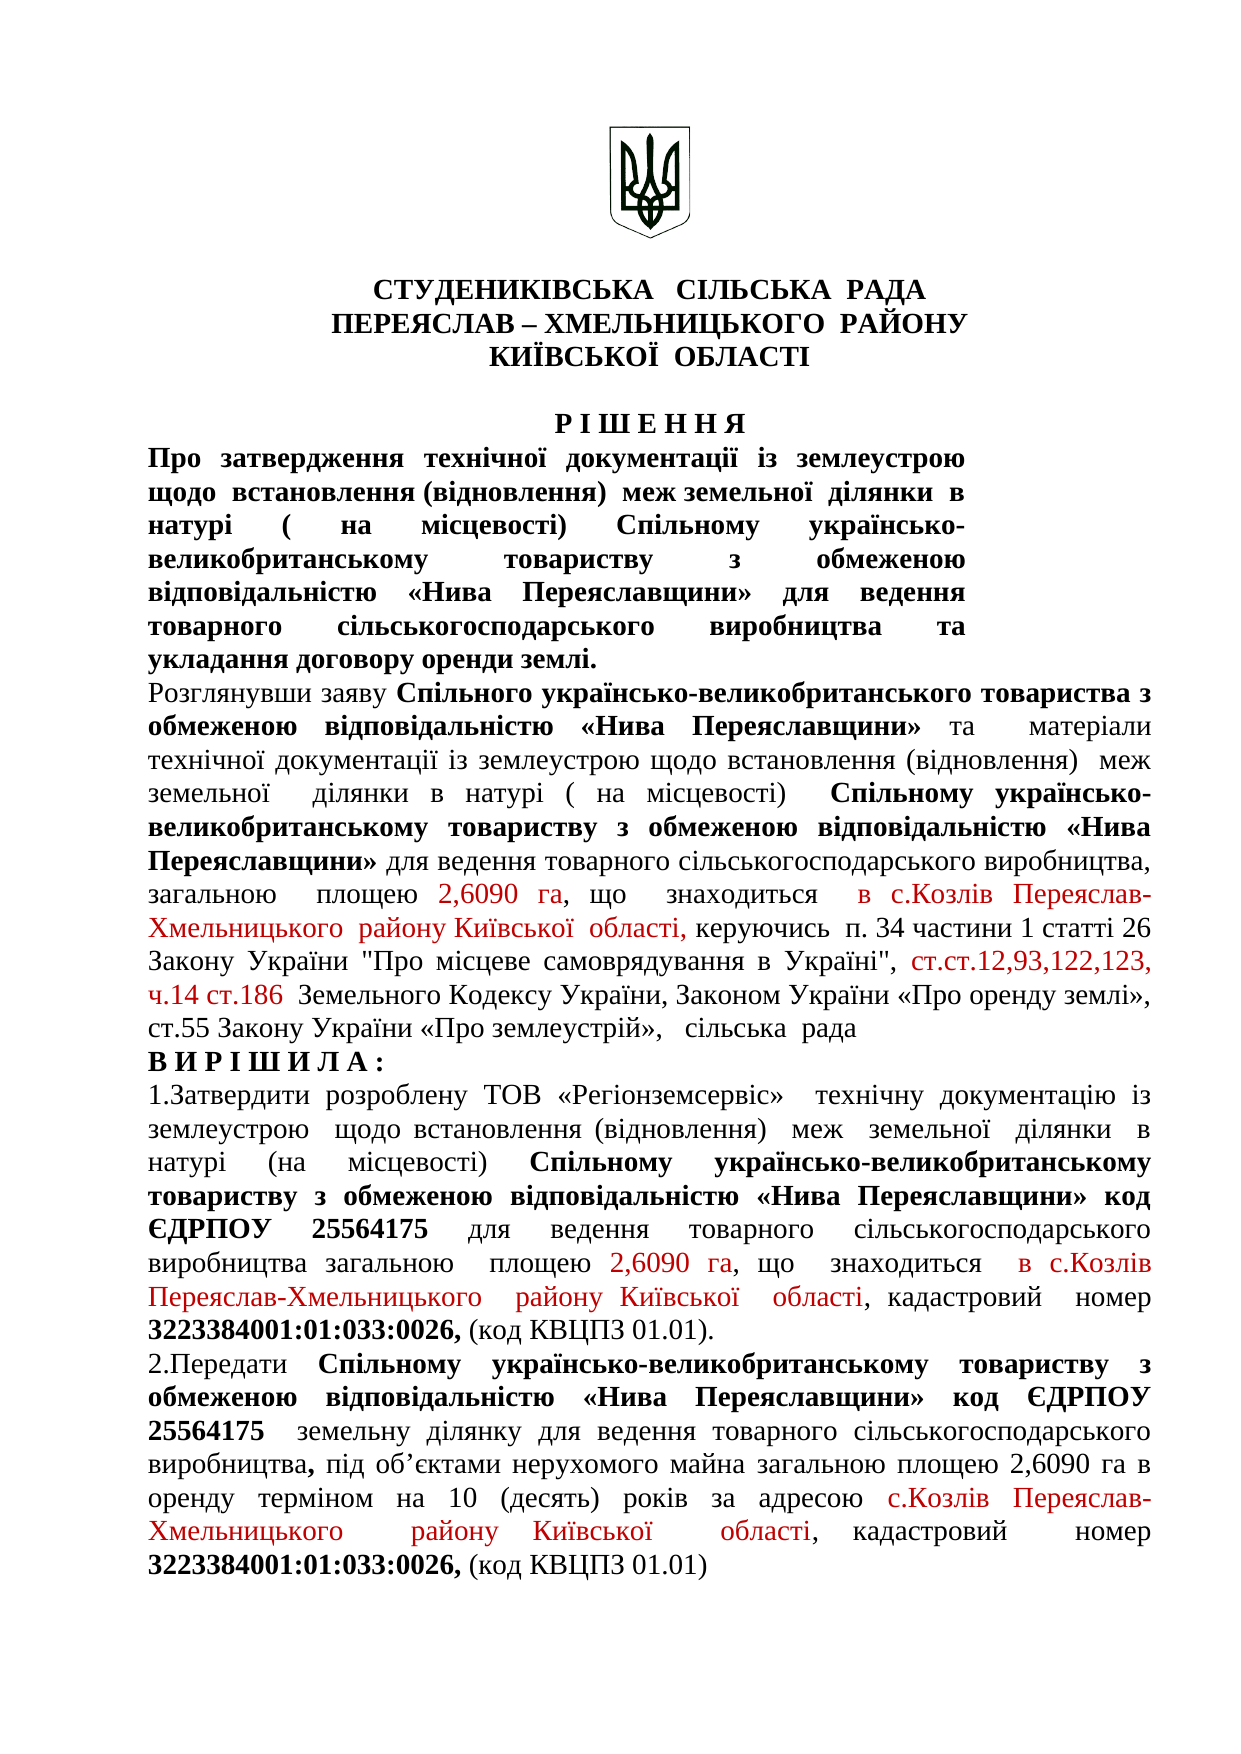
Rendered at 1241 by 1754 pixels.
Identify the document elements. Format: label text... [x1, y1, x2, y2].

text ПЕРЕЯСЛАВ – ХМЕЛЬНИЦЬКОГО РАЙОНУ [148, 306, 1152, 339]
picture [609, 126, 691, 239]
text Розглянувши заяву Спільного українсько-великобританського товариства з обмеженою відповідальністю «Нива Переяславщини» та матеріали технічної документації із землеустрою щодо встановлення (відновлення) меж земельної ділянки в натурі ( на місцевості) Спільному українсько-великобританському товариству з обмеженою відповідальністю «Нива Переяславщини» для ведення товарного сільськогосподарського виробництва, загальною площею 2,6090 га, що знаходиться в с.Козлів Переяслав-Хмельницького району Київської області, керуючись п. 34 частини 1 статті 26 Закону України "Про місцеве самоврядування в Україні", ст.ст.12,93,122,123, ч.14 ст.186 Земельного Кодексу України, Законом України «Про оренду землі», ст.55 Закону України «Про землеустрій», сільська рада [148, 675, 1152, 1044]
text В И Р І Ш И Л А : [148, 1044, 1152, 1077]
text СТУДЕНИКІВСЬКА СІЛЬСЬКА РАДА [148, 272, 1152, 306]
text Р І Ш Е Н Н Я [148, 407, 1152, 440]
text 2.Передати Спільному українсько-великобританському товариству з обмеженою відповідальністю «Нива Переяславщини» код ЄДРПОУ 25564175 земельну ділянку для ведення товарного сільськогосподарського виробництва, під об’єктами нерухомого майна загальною площею 2,6090 га в оренду терміном на 10 (десять) років за адресою с.Козлів Переяслав-Хмельницького району Київської області, кадастровий номер 3223384001:01:033:0026, (код КВЦПЗ 01.01) [148, 1346, 1152, 1581]
table_header Про затвердження технічної документації із землеустрою щодо встановлення (відновлення) меж земельної ділянки в натурі ( на місцевості) Спільному українсько-великобританському товариству з обмеженою відповідальністю «Нива Переяславщини» для ведення товарного сільськогосподарського виробництва та укладання договору оренди землі. [136, 440, 977, 675]
text 1.Затвердити розроблену ТОВ «Регіонземсервіс» технічну документацію із землеустрою щодо встановлення (відновлення) меж земельної ділянки в натурі (на місцевості) Спільному українсько-великобританському товариству з обмеженою відповідальністю «Нива Переяславщини» код ЄДРПОУ 25564175 для ведення товарного сільськогосподарського виробництва загальною площею 2,6090 га, що знаходиться в с.Козлів Переяслав-Хмельницького району Київської області, кадастровий номер 3223384001:01:033:0026, (код КВЦПЗ 01.01). [148, 1077, 1152, 1346]
text КИЇВСЬКОЇ ОБЛАСТІ [148, 339, 1152, 373]
